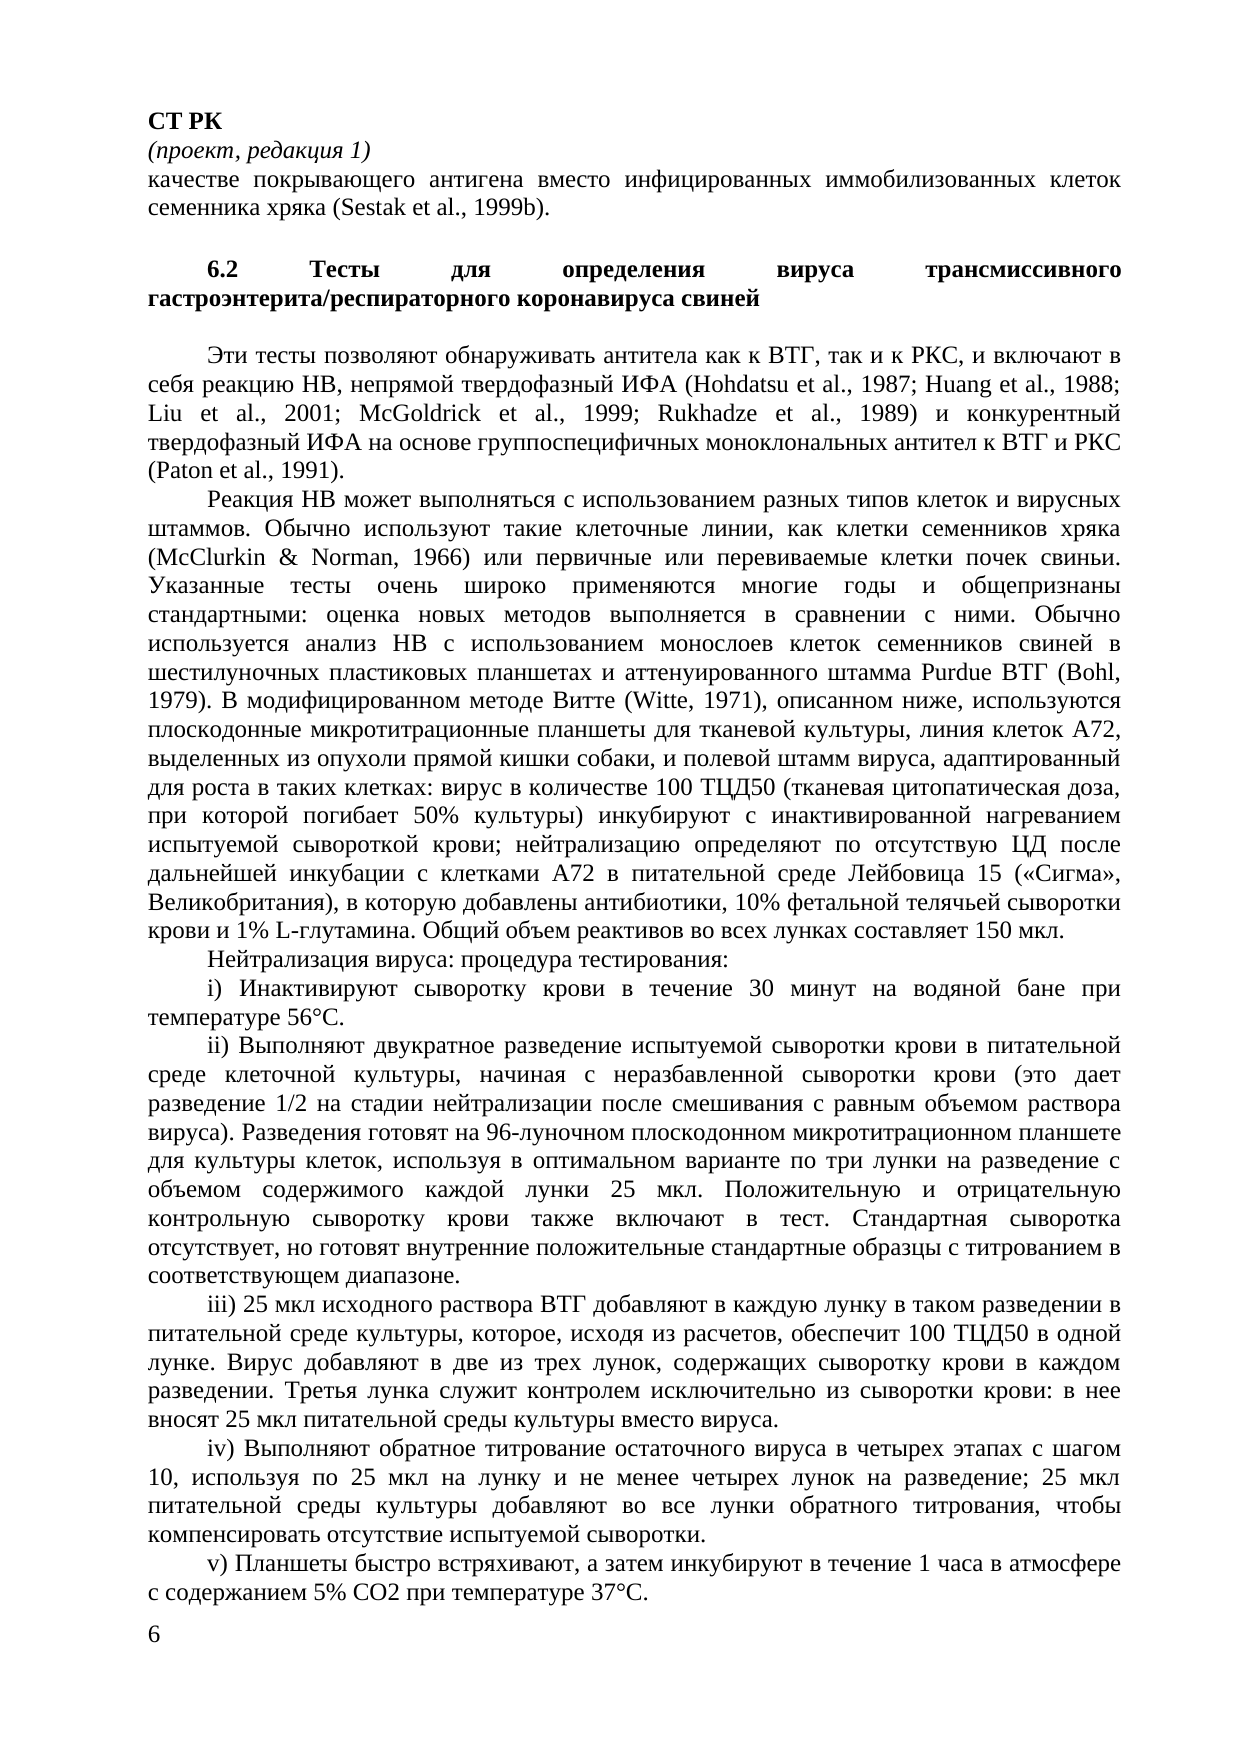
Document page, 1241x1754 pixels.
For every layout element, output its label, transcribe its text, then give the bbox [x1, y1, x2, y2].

text iii) 25 мкл исходного раствора ВТГ добавляют в каждую лунку в таком разведении в питательной среде культуры, которое, исходя из расчетов, обеспечит 100 ТЦД50 в одной лунке. Вирус добавляют в две из трех лунок, содержащих сыворотку крови в каждом разведении. Третья лунка служит контролем исключительно из сыворотки крови: в нее вносят 25 мкл питательной среды культуры вместо вируса. [148, 1289, 1122, 1433]
subtitle 6.2 Тесты для определения вируса трансмиссивного гастроэнтерита/респираторного коронавируса свиней [148, 254, 1122, 312]
text Нейтрализация вируса: процедура тестирования: [148, 944, 1122, 973]
text i) Инактивируют сыворотку крови в течение 30 минут на водяной бане при температуре 56°C. [148, 973, 1122, 1030]
text iv) Выполняют обратное титрование остаточного вируса в четырех этапах с шагом 10, используя по 25 мкл на лунку и не менее четырех лунок на разведение; 25 мкл питательной среды культуры добавляют во все лунки обратного титрования, чтобы компенсировать отсутствие испытуемой сыворотки. [148, 1433, 1122, 1548]
text v) Планшеты быстро встряхивают, а затем инкубируют в течение 1 часа в атмосфере с содержанием 5% CO2 при температуре 37°C. [148, 1548, 1122, 1605]
text ii) Выполняют двукратное разведение испытуемой сыворотки крови в питательной среде клеточной культуры, начиная с неразбавленной сыворотки крови (это дает разведение 1/2 на стадии нейтрализации после смешивания с равным объемом раствора вируса). Разведения готовят на 96-луночном плоскодонном микротитрационном планшете для культуры клеток, используя в оптимальном варианте по три лунки на разведение с объемом содержимого каждой лунки 25 мкл. Положительную и отрицательную контрольную сыворотку крови также включают в тест. Стандартная сыворотка отсутствует, но готовят внутренние положительные стандартные образцы с титрованием в соответствующем диапазоне. [148, 1030, 1122, 1289]
text Эти тесты позволяют обнаруживать антитела как к ВТГ, так и к РКС, и включают в себя реакцию НВ, непрямой твердофазный ИФА (Hohdatsu et al., 1987; Huang et al., 1988; Liu et al., 2001; McGoldrick et al., 1999; Rukhadze et al., 1989) и конкурентный твердофазный ИФА на основе группоспецифичных моноклональных антител к ВТГ и РКС (Paton et al., 1991). [148, 340, 1122, 484]
text Реакция НВ может выполняться с использованием разных типов клеток и вирусных штаммов. Обычно используют такие клеточные линии, как клетки семенников хряка (McClurkin & Norman, 1966) или первичные или перевиваемые клетки почек свиньи. Указанные тесты очень широко применяются многие годы и общепризнаны стандартными: оценка новых методов выполняется в сравнении с ними. Обычно используется анализ НВ с использованием монослоев клеток семенников свиней в шестилуночных пластиковых планшетах и аттенуированного штамма Purdue ВТГ (Bohl, 1979). В модифицированном методе Витте (Witte, 1971), описанном ниже, используются плоскодонные микротитрационные планшеты для тканевой культуры, линия клеток A72, выделенных из опухоли прямой кишки собаки, и полевой штамм вируса, адаптированный для роста в таких клетках: вирус в количестве 100 ТЦД50 (тканевая цитопатическая доза, при которой погибает 50% культуры) инкубируют с инактивированной нагреванием испытуемой сывороткой крови; нейтрализацию определяют по отсутствую ЦД после дальнейшей инкубации с клетками A72 в питательной среде Лейбовица 15 («Сигма», Великобритания), в которую добавлены антибиотики, 10% фетальной телячьей сыворотки крови и 1% L-глутамина. Общий объем реактивов во всех лунках составляет 150 мкл. [148, 484, 1122, 944]
